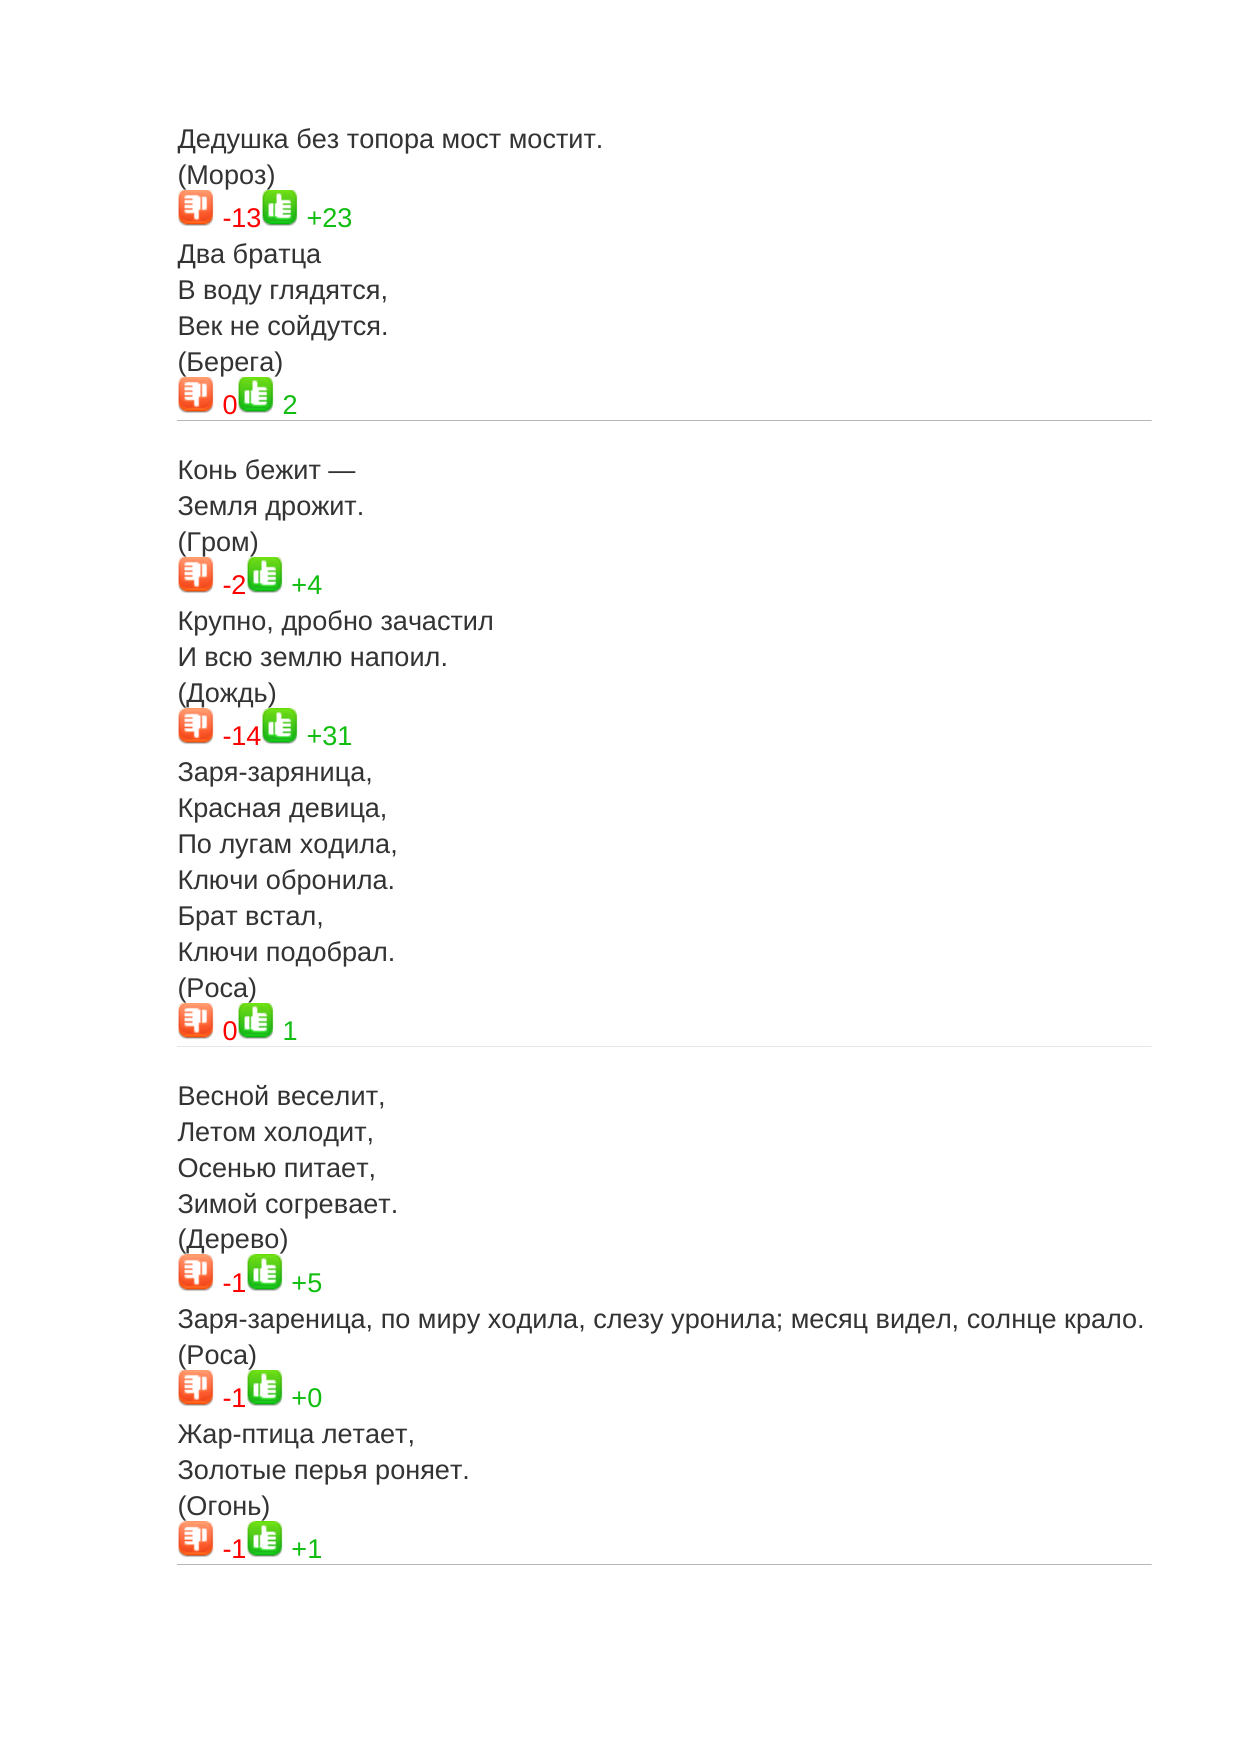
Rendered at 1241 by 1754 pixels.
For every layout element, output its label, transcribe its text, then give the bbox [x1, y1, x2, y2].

picture [177, 377, 215, 415]
picture [246, 1254, 284, 1293]
text Два братца В воду глядятся, Век не сойдутся. (Берега) 0 2 [177, 233, 1152, 420]
text Жар-птица летает, Золотые перья роняет. (Огонь) -1 +1 [177, 1413, 1152, 1564]
picture [246, 1370, 284, 1408]
picture [177, 557, 215, 595]
picture [177, 1254, 215, 1293]
picture [237, 1003, 275, 1041]
text Конь бежит — Земля дрожит. (Гром) -2 +4 [177, 449, 1152, 600]
picture [177, 1370, 215, 1408]
picture [177, 708, 215, 746]
picture [246, 1521, 284, 1559]
picture [237, 377, 275, 415]
text Заря-заряница, Красная девица, По лугам ходила, Ключи обронила. Брат встал, Ключи подобрал. (Роса) 0 1 [177, 751, 1152, 1046]
text Заря-зареница, по миру ходила, слезу уронила; месяц видел, солнце крало. (Роса) -1 +0 [177, 1298, 1152, 1413]
text Крупно, дробно зачастил И всю землю напоил. (Дождь) -14 +31 [177, 600, 1152, 751]
picture [177, 190, 215, 228]
text Весной веселит, Летом холодит, Осенью питает, Зимой согревает. (Дерево) -1 +5 [177, 1075, 1152, 1298]
text Дедушка без топора мост мостит. (Мороз) -13 +23 [177, 118, 1152, 233]
picture [261, 708, 299, 746]
picture [246, 557, 284, 595]
picture [177, 1003, 215, 1041]
picture [261, 190, 299, 228]
picture [177, 1521, 215, 1559]
